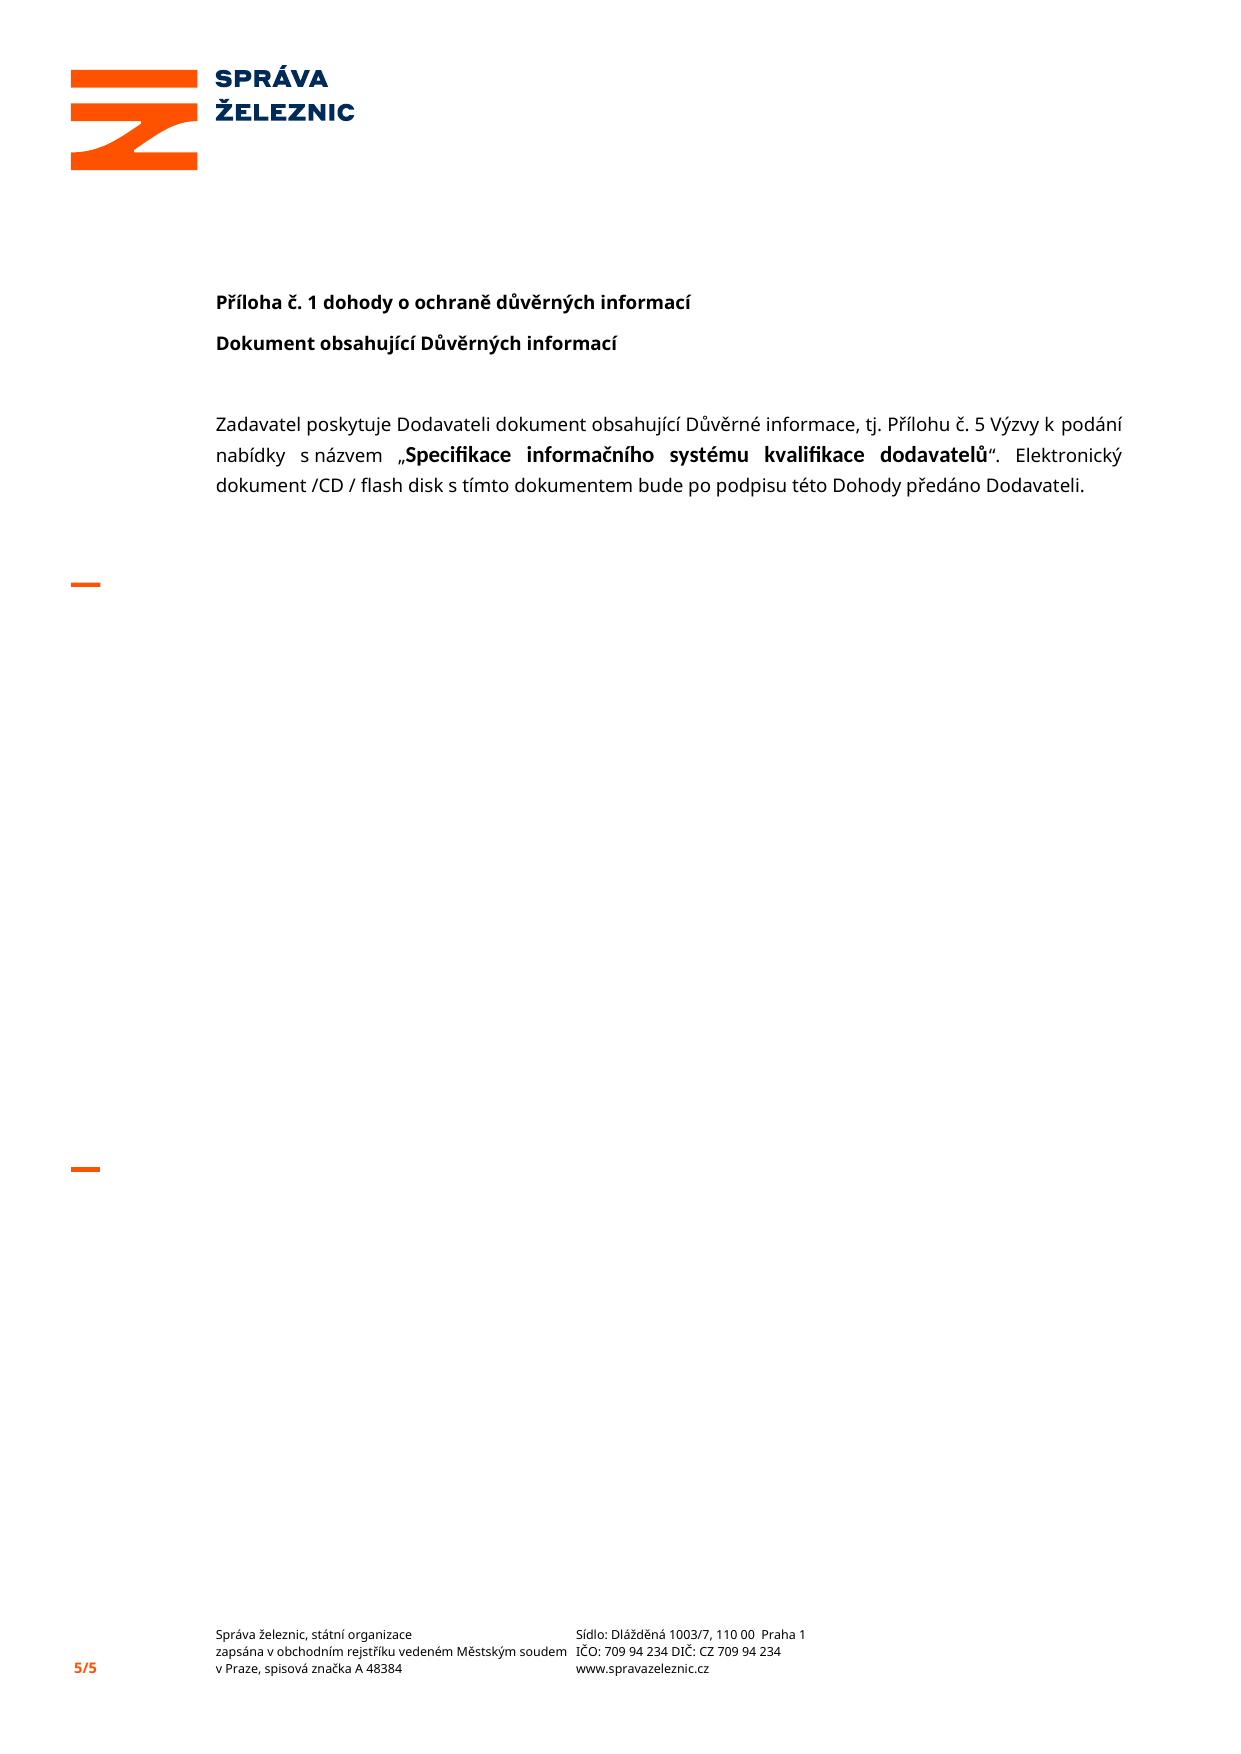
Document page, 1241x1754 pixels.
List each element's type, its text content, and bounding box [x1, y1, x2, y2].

text Dokument obsahující Důvěrných informací [216, 327, 1122, 357]
text Zadavatel poskytuje Dodavateli dokument obsahující Důvěrné informace, tj. Přílohu č. 5 Výzvy k podání nabídky s názvem „Specifikace informačního systému kvalifikace dodavatelů“. Elektronický dokument /CD / flash disk s tímto dokumentem bude po podpisu této Dohody předáno Dodavateli. [216, 411, 1122, 498]
text Příloha č. 1 dohody o ochraně důvěrných informací [216, 286, 1122, 315]
